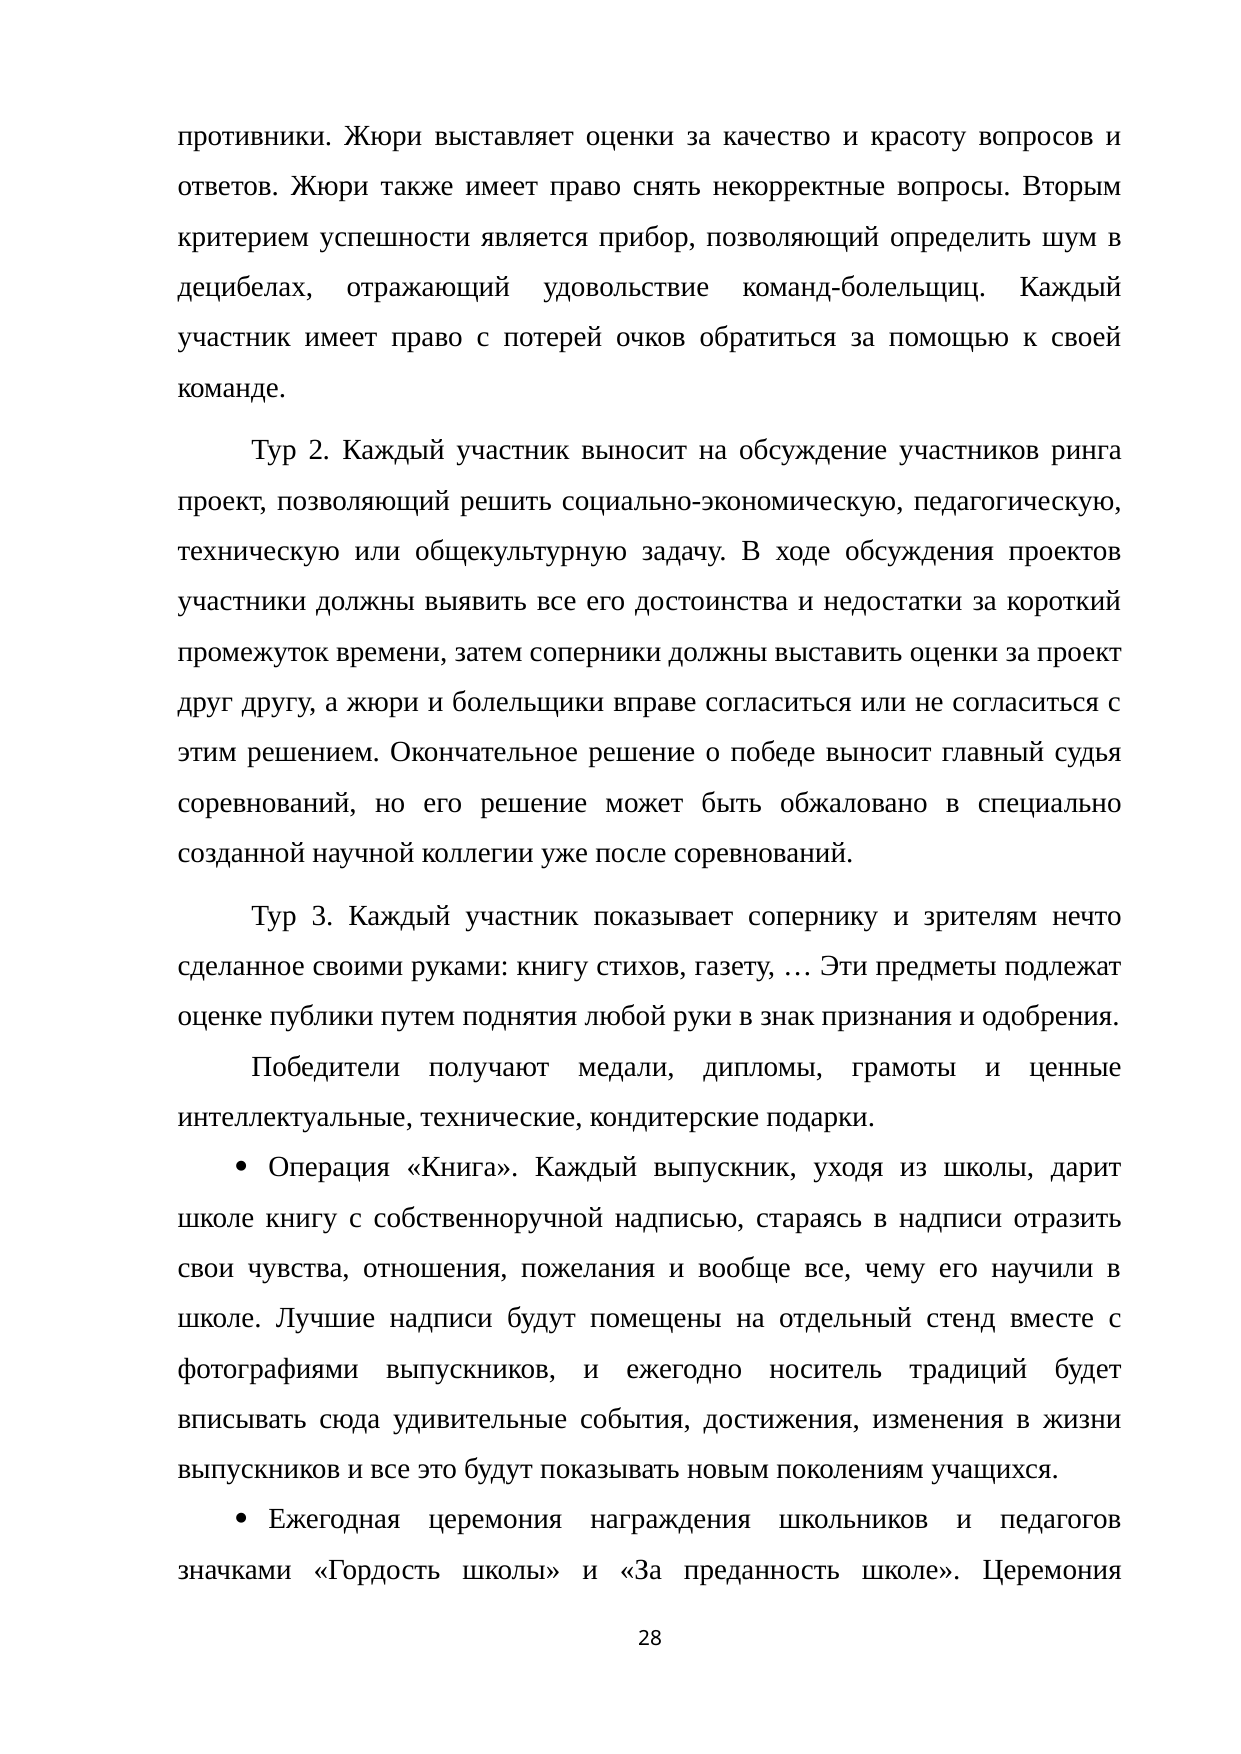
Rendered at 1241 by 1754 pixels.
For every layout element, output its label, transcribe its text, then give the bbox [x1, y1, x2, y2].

text Победители получают медали, дипломы, грамоты и ценные интеллектуальные, технические, кондитерские подарки. [177, 1049, 1122, 1133]
list Операция «Книга». Каждый выпускник, уходя из школы, дарит школе книгу с собственноручной надписью, стараясь в надписи отразить свои чувства, отношения, пожелания и вообще все, чему его научили в школе. Лучшие надписи будут помещены на отдельный стенд вместе с фотографиями выпускников, и ежегодно носитель традиций будет вписывать сюда удивительные события, достижения, изменения в жизни выпускников и все это будут показывать новым поколениям учащихся. [177, 1149, 1122, 1485]
text Тур 2. Каждый участник выносит на обсуждение участников ринга проект, позволяющий решить социально-экономическую, педагогическую, техническую или общекультурную задачу. В ходе обсуждения проектов участники должны выявить все его достоинства и недостатки за короткий промежуток времени, затем соперники должны выставить оценки за проект друг другу, а жюри и болельщики вправе согласиться или не согласиться с этим решением. Окончательное решение о победе выносит главный судья соревнований, но его решение может быть обжаловано в специально созданной научной коллегии уже после соревнований. [177, 432, 1122, 868]
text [177, 118, 1122, 403]
text Тур 3. Каждый участник показывает сопернику и зрителям нечто сделанное своими руками: книгу стихов, газету, … Эти предметы подлежат оценке публики путем поднятия любой руки в знак признания и одобрения. [177, 898, 1122, 1032]
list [177, 1502, 1122, 1586]
